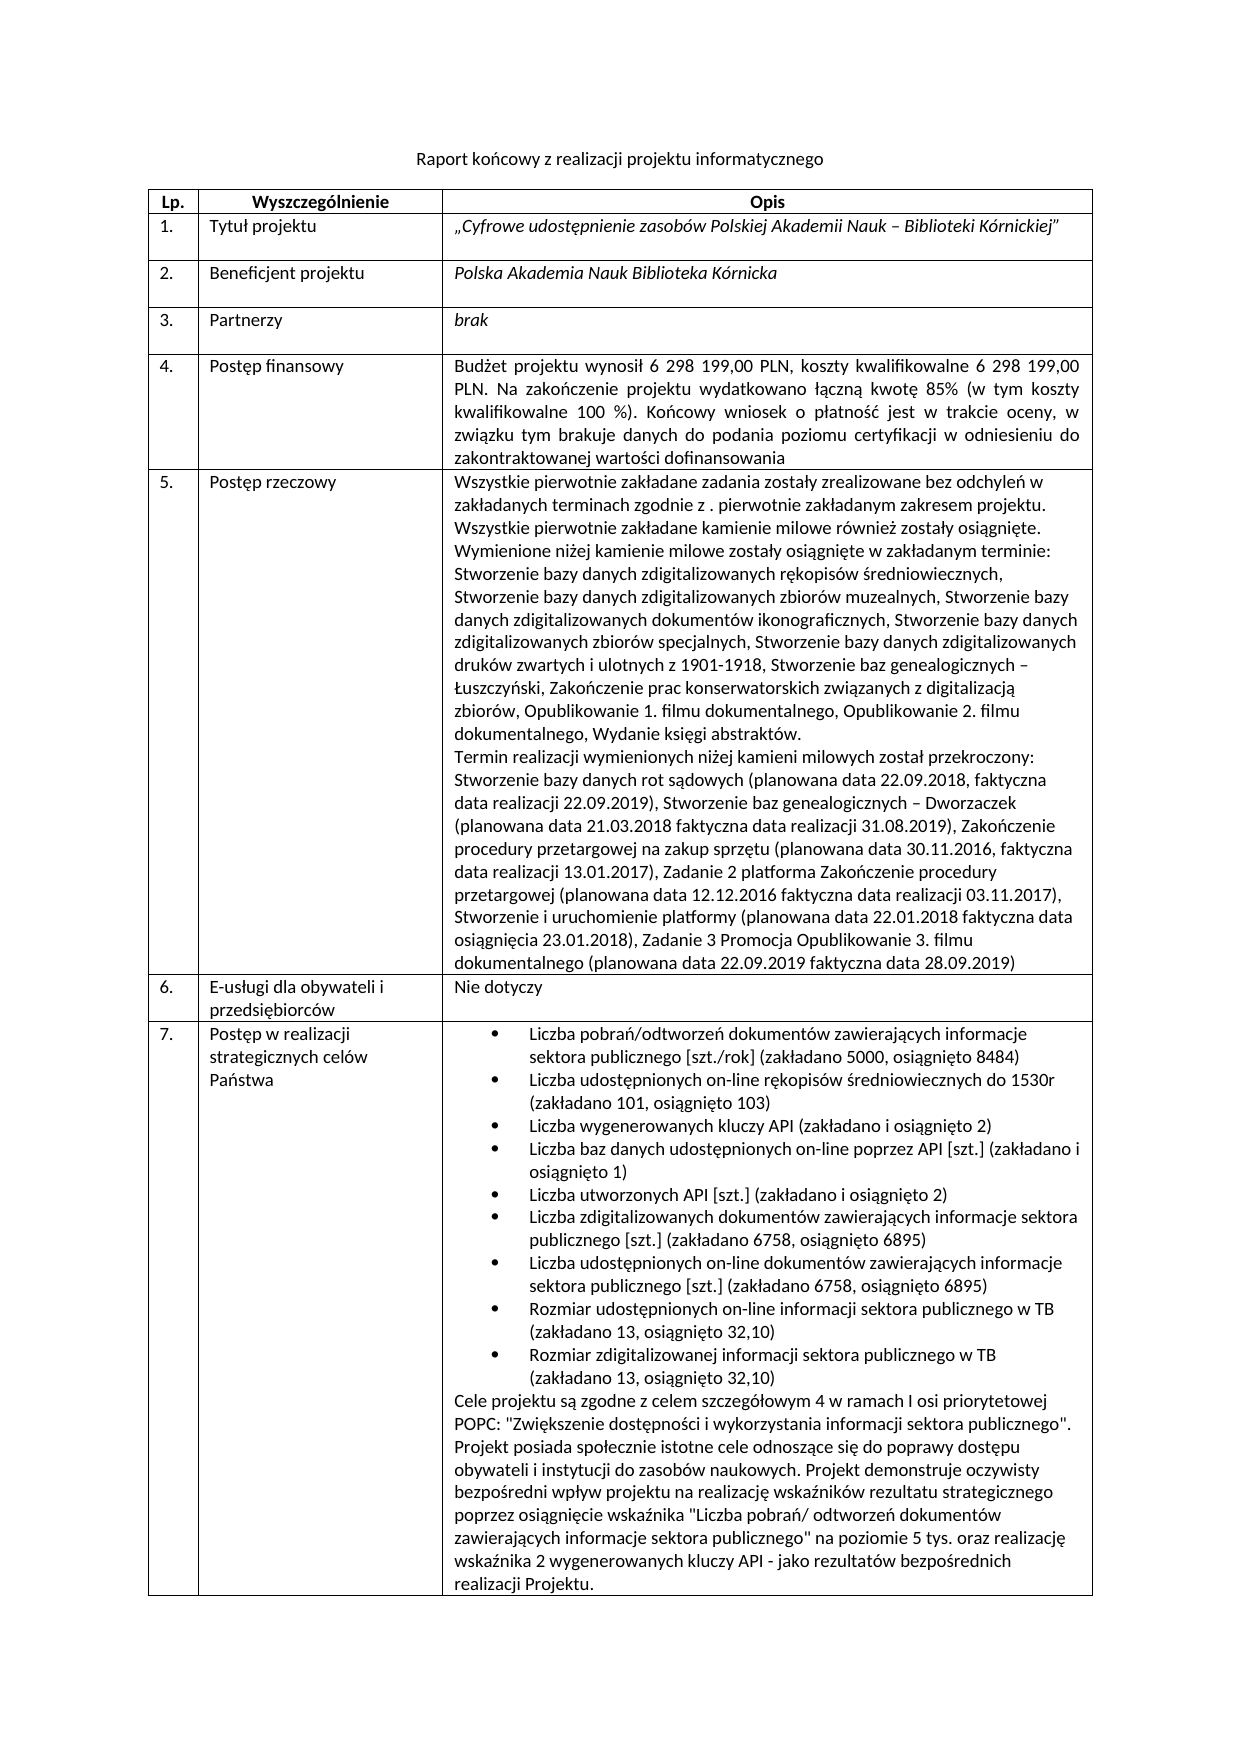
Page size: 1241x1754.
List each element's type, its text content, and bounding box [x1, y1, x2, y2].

table_cell Postęp finansowy [199, 355, 442, 469]
table_cell „Cyfrowe udostępnienie zasobów Polskiej Akademii Nauk – Biblioteki Kórnickiej” [443, 214, 1092, 260]
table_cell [199, 1022, 442, 1595]
table_cell Tytuł projektu [199, 214, 442, 260]
table_cell [149, 470, 198, 974]
table_cell Nie dotyczy [443, 975, 1092, 1021]
table_cell Partnerzy [199, 308, 442, 353]
table_cell Wszystkie pierwotnie zakładane zadania zostały zrealizowane bez odchyleń w zakładanych terminach zgodnie z . pierwotnie zakładanym zakresem projektu. Wszystkie pierwotnie zakładane kamienie milowe również zostały osiągnięte. Wymienione niżej kamienie milowe zostały osiągnięte w zakładanym terminie: Stworzenie bazy danych zdigitalizowanych rękopisów średniowiecznych, Stworzenie bazy danych zdigitalizowanych zbiorów muzealnych, Stworzenie bazy danych zdigitalizowanych dokumentów ikonograficznych, Stworzenie bazy danych zdigitalizowanych zbiorów specjalnych, Stworzenie bazy danych zdigitalizowanych druków zwartych i ulotnych z 1901-1918, Stworzenie baz genealogicznych – Łuszczyński, Zakończenie prac konserwatorskich związanych z digitalizacją zbiorów, Opublikowanie 1. filmu dokumentalnego, Opublikowanie 2. filmu dokumentalnego, Wydanie księgi abstraktów. Termin realizacji wymienionych niżej kamieni milowych został przekroczony: Stworzenie bazy danych rot sądowych (planowana data 22.09.2018, faktyczna data realizacji 22.09.2019), Stworzenie baz genealogicznych – Dworzaczek (planowana data 21.03.2018 faktyczna data realizacji 31.08.2019), Zakończenie procedury przetargowej na zakup sprzętu (planowana data 30.11.2016, faktyczna data realizacji 13.01.2017), Zadanie 2 platforma Zakończenie procedury przetargowej (planowana data 12.12.2016 faktyczna data realizacji 03.11.2017), Stworzenie i uruchomienie platformy (planowana data 22.01.2018 faktyczna data osiągnięcia 23.01.2018), Zadanie 3 Promocja Opublikowanie 3. filmu dokumentalnego (planowana data 22.09.2019 faktyczna data 28.09.2019) [443, 470, 1092, 974]
table_header Lp. [149, 190, 198, 213]
table_cell [149, 975, 198, 1021]
table_cell Postęp rzeczowy [199, 470, 442, 974]
table_cell [149, 355, 198, 469]
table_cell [443, 1022, 1092, 1595]
table_cell Budżet projektu wynosił 6 298 199,00 PLN, koszty kwalifikowalne 6 298 199,00 PLN. Na zakończenie projektu wydatkowano łączną kwotę 85% (w tym koszty kwalifikowalne 100 %). Końcowy wniosek o płatność jest w trakcie oceny, w związku tym brakuje danych do podania poziomu certyfikacji w odniesieniu do zakontraktowanej wartości dofinansowania [443, 355, 1092, 469]
table_cell [149, 261, 198, 307]
table_header Opis [443, 190, 1092, 213]
table_cell Polska Akademia Nauk Biblioteka Kórnicka [443, 261, 1092, 307]
table_cell Beneficjent projektu [199, 261, 442, 307]
table_header Wyszczególnienie [199, 190, 442, 213]
table_cell E-usługi dla obywateli i przedsiębiorców [199, 975, 442, 1021]
table_cell [149, 308, 198, 353]
table_cell [149, 1022, 198, 1595]
table_cell [149, 214, 198, 260]
text Raport końcowy z realizacji projektu informatycznego [148, 148, 1093, 171]
table_cell brak [443, 308, 1092, 353]
